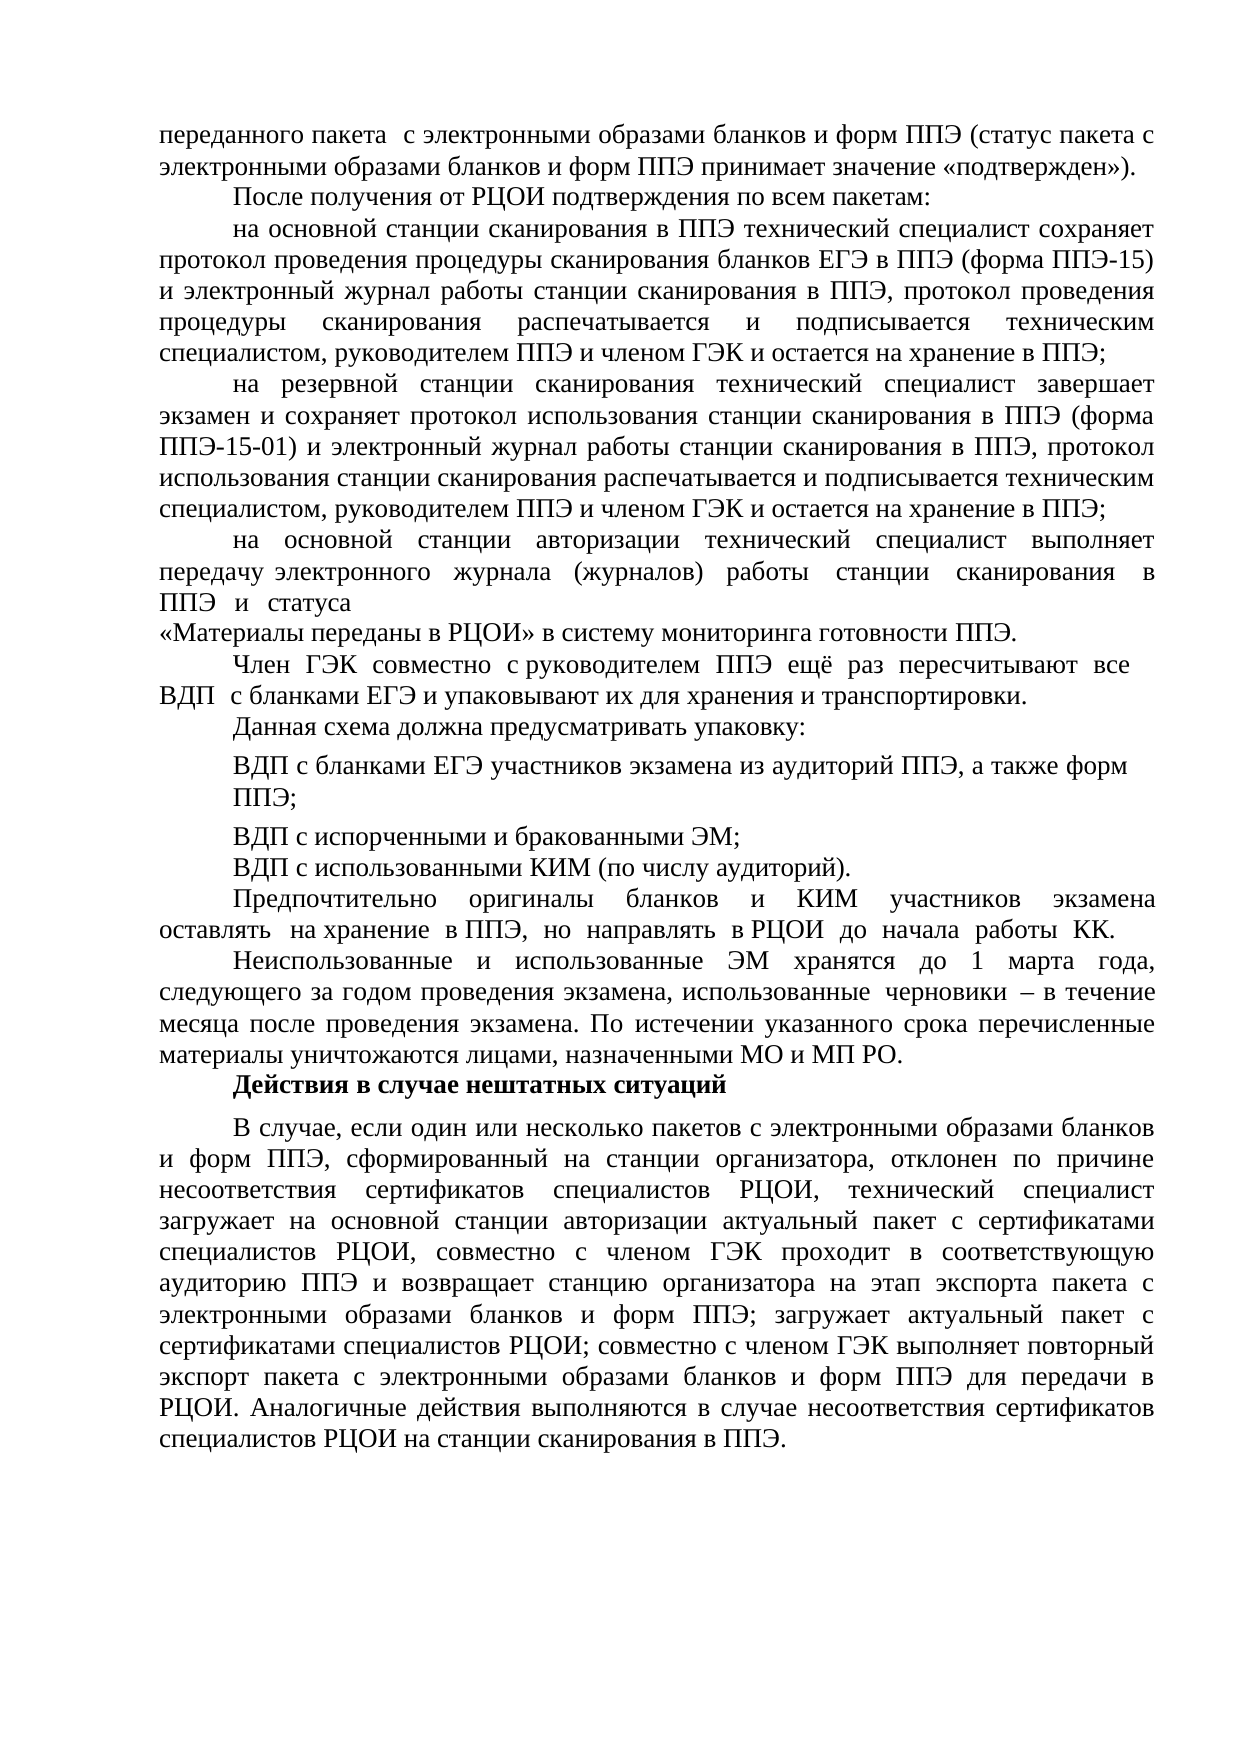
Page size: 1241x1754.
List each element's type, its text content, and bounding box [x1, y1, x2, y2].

text «Материалы переданы в РЦОИ» в систему мониторинга готовности ППЭ. [159, 617, 1181, 648]
text Данная схема должна предусматривать упаковку: [233, 710, 1181, 742]
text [159, 118, 1156, 181]
text Член ГЭК совместно с руководителем ППЭ ещё раз пересчитывают все ВДП с бланками ЕГЭ и упаковывают их для хранения и транспортировки. [159, 648, 1147, 710]
text Предпочтительно оригиналы бланков и КИМ участников экзамена оставлять на хранение в ППЭ, но направлять в РЦОИ до начала работы КК. [159, 882, 1156, 944]
text После получения от РЦОИ подтверждения по всем пакетам: [233, 181, 1181, 212]
text В случае, если один или несколько пакетов с электронными образами бланков и форм ППЭ, сформированный на станции организатора, отклонен по причине несоответствия сертификатов специалистов РЦОИ, технический специалист загружает на основной станции авторизации актуальный пакет с сертификатами специалистов РЦОИ, совместно с членом ГЭК проходит в соответствующую аудиторию ППЭ и возвращает станцию организатора на этап экспорта пакета с электронными образами бланков и форм ППЭ; загружает актуальный пакет с сертификатами специалистов РЦОИ; совместно с членом ГЭК выполняет повторный экспорт пакета с электронными образами бланков и форм ППЭ для передачи в РЦОИ. Аналогичные действия выполняются в случае несоответствия сертификатов специалистов РЦОИ на станции сканирования в ППЭ. [159, 1111, 1156, 1453]
text Неиспользованные и использованные ЭМ хранятся до 1 марта года, следующего за годом проведения экзамена, использованные черновики – в течение месяца после проведения экзамена. По истечении указанного срока перечисленные материалы уничтожаются лицами, назначенными МО и МП РО. [159, 944, 1156, 1069]
text ВДП с бланками ЕГЭ участников экзамена из аудиторий ППЭ, а также форм ППЭ; [233, 749, 1128, 812]
text на основной станции сканирования в ППЭ технический специалист сохраняет протокол проведения процедуры сканирования бланков ЕГЭ в ППЭ (форма ППЭ-15) и электронный журнал работы станции сканирования в ППЭ, протокол проведения процедуры сканирования распечатывается и подписывается техническим специалистом, руководителем ППЭ и членом ГЭК и остается на хранение в ППЭ; [159, 212, 1156, 368]
subtitle Действия в случае нештатных ситуаций [233, 1069, 1181, 1100]
text ВДП с испорченными и бракованными ЭМ; [233, 820, 1128, 851]
text на резервной станции сканирования технический специалист завершает экзамен и сохраняет протокол использования станции сканирования в ППЭ (форма ППЭ-15-01) и электронный журнал работы станции сканирования в ППЭ, протокол использования станции сканирования распечатывается и подписывается техническим специалистом, руководителем ППЭ и членом ГЭК и остается на хранение в ППЭ; [159, 368, 1156, 523]
text на основной станции авторизации технический специалист выполняет передачу электронного журнала (журналов) работы станции сканирования в ППЭ и статуса [159, 523, 1156, 617]
text ВДП с использованными КИМ (по числу аудиторий). [233, 851, 1181, 882]
